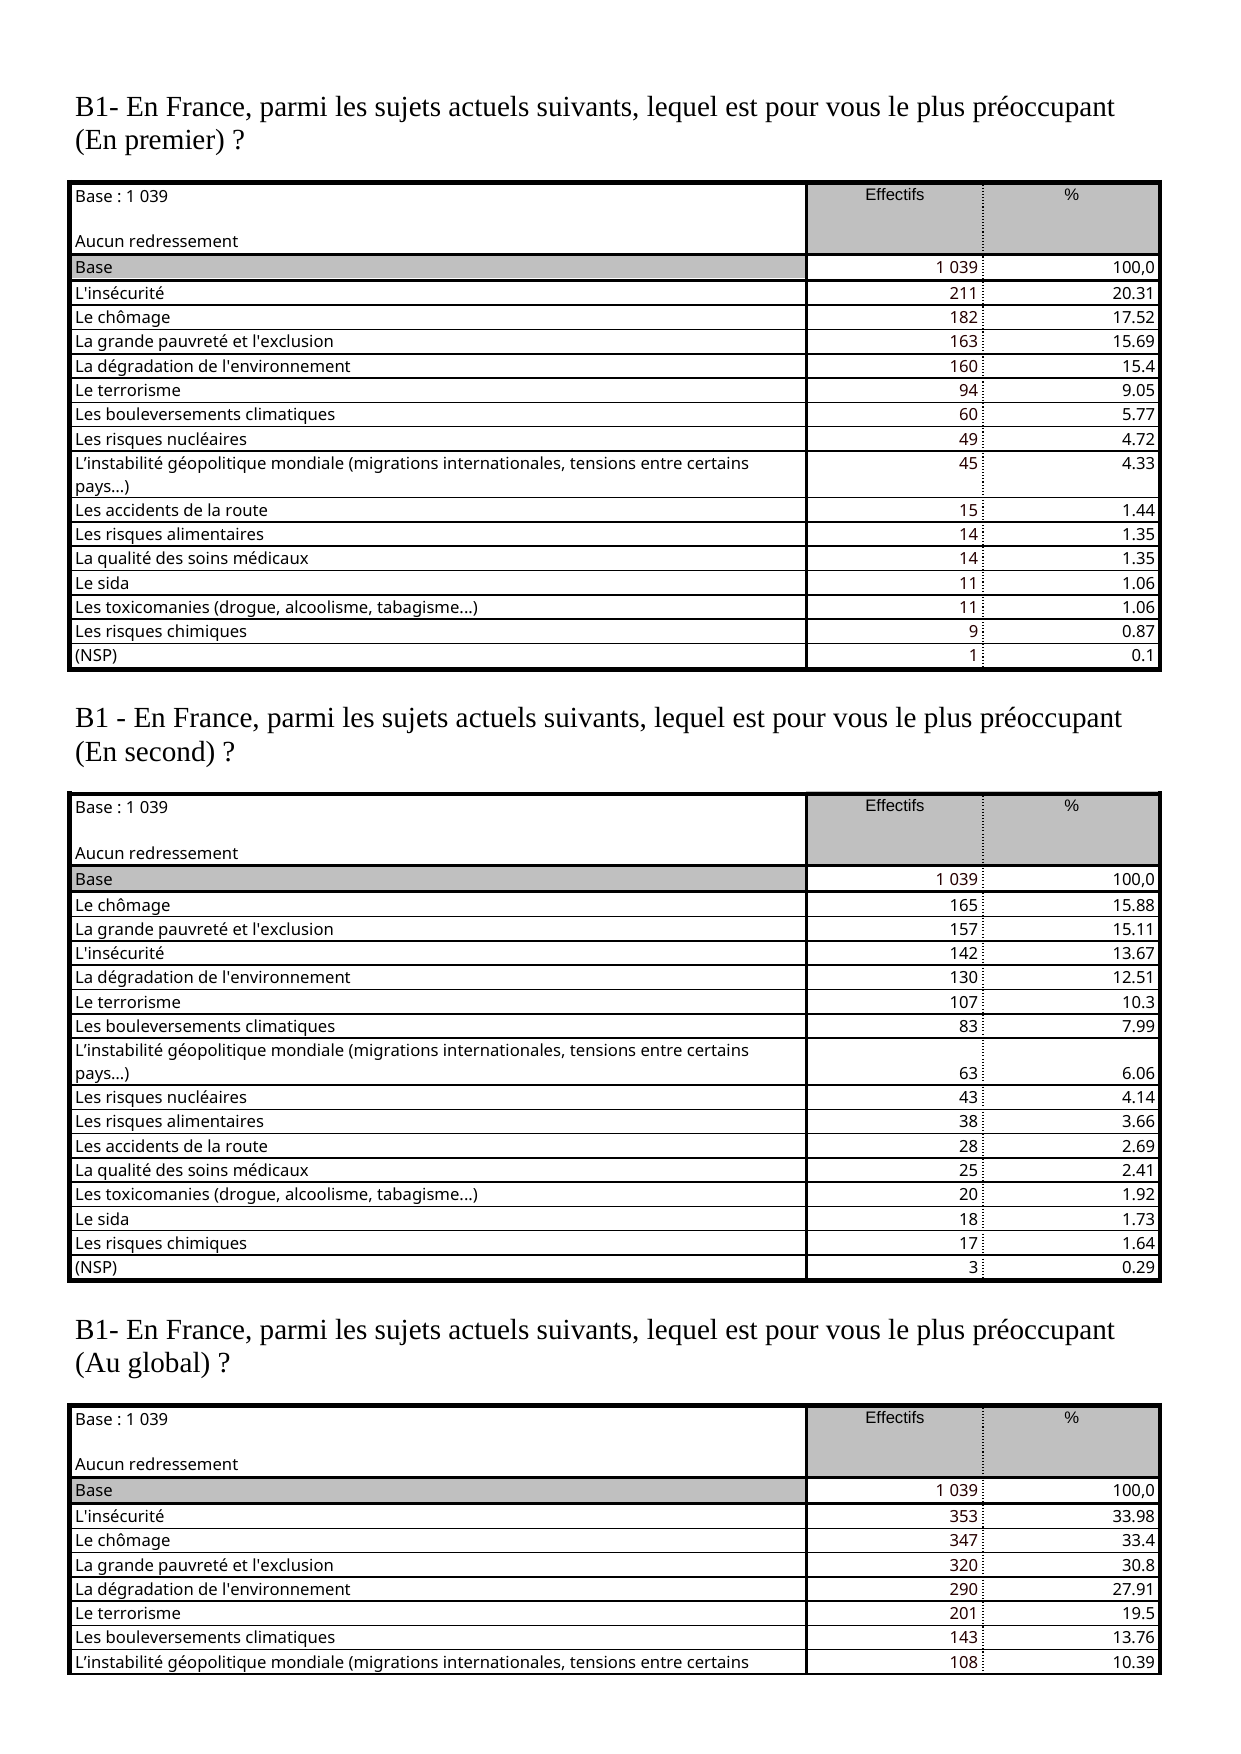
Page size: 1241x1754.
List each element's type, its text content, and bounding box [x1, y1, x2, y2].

table_cell 0.87 [983, 620, 1158, 642]
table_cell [72, 1650, 805, 1673]
table_cell 2.41 [983, 1159, 1158, 1181]
table_cell 107 [808, 990, 983, 1013]
table_cell 13.76 [983, 1626, 1158, 1649]
table_cell La qualité des soins médicaux [72, 1159, 805, 1181]
table_cell 15.11 [983, 917, 1158, 940]
table_cell Les risques chimiques [72, 1231, 805, 1254]
table_header Base : 1 039 Aucun redressement [72, 185, 805, 253]
table_cell L'insécurité [72, 942, 805, 964]
table_cell 17 [808, 1231, 983, 1254]
table_cell 14 [808, 547, 983, 570]
table_cell Les toxicomanies (drogue, alcoolisme, tabagisme...) [72, 1183, 805, 1206]
table_cell 1.44 [983, 498, 1158, 521]
table_cell 320 [808, 1553, 983, 1576]
table_cell 63 [808, 1039, 983, 1084]
table_cell 33.98 [983, 1505, 1158, 1527]
table_cell (NSP) [72, 644, 805, 667]
table_cell Base [72, 1479, 805, 1502]
table_cell 1.35 [983, 547, 1158, 570]
table_cell 182 [808, 306, 983, 328]
table_cell 45 [808, 452, 983, 497]
table_cell 143 [808, 1626, 983, 1649]
table_cell 1.06 [983, 571, 1158, 594]
table_cell L’instabilité géopolitique mondiale (migrations internationales, tensions entre certains pays…) [72, 1039, 805, 1084]
table_cell 1 039 [808, 256, 983, 278]
table_cell 100,0 [983, 867, 1158, 890]
table_cell 11 [808, 571, 983, 594]
table_cell 1.06 [983, 596, 1158, 618]
table_cell Le chômage [72, 893, 805, 916]
table_cell (NSP) [72, 1256, 805, 1278]
table_cell 201 [808, 1602, 983, 1624]
table_cell Les bouleversements climatiques [72, 403, 805, 426]
table_cell 0.1 [983, 644, 1158, 667]
table_cell 211 [808, 282, 983, 304]
table_cell Le terrorisme [72, 1602, 805, 1624]
table_cell La dégradation de l'environnement [72, 1578, 805, 1600]
table_cell 28 [808, 1134, 983, 1157]
table_cell 130 [808, 966, 983, 989]
table_cell Les risques chimiques [72, 620, 805, 642]
table_cell 33.4 [983, 1529, 1158, 1552]
subtitle (En premier) ? [75, 122, 1165, 156]
table_cell 83 [808, 1015, 983, 1037]
table_cell 1 039 [808, 1479, 983, 1502]
table_cell 157 [808, 917, 983, 940]
table_cell 60 [808, 403, 983, 426]
subtitle B1 - En France, parmi les sujets actuels suivants, lequel est pour vous le plus préoccupant (En second) ? [75, 700, 1165, 767]
table_cell 1 [808, 644, 983, 667]
table_cell 3 [808, 1256, 983, 1278]
subtitle B1- En France, parmi les sujets actuels suivants, lequel est pour vous le plus préoccupant [75, 89, 1165, 122]
table_cell Les risques alimentaires [72, 1110, 805, 1133]
table_cell Les accidents de la route [72, 498, 805, 521]
table_header Base : 1 039 Aucun redressement [72, 796, 805, 864]
table_cell Base [72, 867, 805, 890]
table_cell Base [72, 256, 805, 278]
table_cell 14 [808, 523, 983, 545]
table_header Effectifs [808, 796, 983, 864]
table_cell 4.72 [983, 427, 1158, 450]
table_cell 0.29 [983, 1256, 1158, 1278]
table_header Effectifs [808, 1408, 983, 1476]
table_cell Les risques nucléaires [72, 427, 805, 450]
table_cell 10.39 [983, 1650, 1158, 1673]
table_cell 9.05 [983, 379, 1158, 401]
table_cell 4.14 [983, 1086, 1158, 1108]
table_cell 163 [808, 330, 983, 353]
table_cell Les risques nucléaires [72, 1086, 805, 1108]
table_cell 13.67 [983, 942, 1158, 964]
table_cell L’instabilité géopolitique mondiale (migrations internationales, tensions entre certains pays…) [72, 452, 805, 497]
table_cell 100,0 [983, 256, 1158, 278]
table_cell Le terrorisme [72, 990, 805, 1013]
table_cell La dégradation de l'environnement [72, 966, 805, 989]
table_cell 10.3 [983, 990, 1158, 1013]
table_cell 142 [808, 942, 983, 964]
table_cell Le sida [72, 1207, 805, 1230]
table_cell 15.88 [983, 893, 1158, 916]
table_cell 94 [808, 379, 983, 401]
table_cell 18 [808, 1207, 983, 1230]
table_cell 1.92 [983, 1183, 1158, 1206]
table_cell 43 [808, 1086, 983, 1108]
table_cell 165 [808, 893, 983, 916]
table_header % [983, 796, 1158, 864]
table_cell 100,0 [983, 1479, 1158, 1502]
table_header Base : 1 039 Aucun redressement [72, 1408, 805, 1476]
table_cell 15.69 [983, 330, 1158, 353]
table_cell 9 [808, 620, 983, 642]
table_cell La grande pauvreté et l'exclusion [72, 1553, 805, 1576]
table_cell 1.64 [983, 1231, 1158, 1254]
table_header % [983, 1408, 1158, 1476]
table_cell 15 [808, 498, 983, 521]
table_cell Le chômage [72, 1529, 805, 1552]
table_cell L'insécurité [72, 282, 805, 304]
table_cell 1.73 [983, 1207, 1158, 1230]
table_cell 347 [808, 1529, 983, 1552]
subtitle B1- En France, parmi les sujets actuels suivants, lequel est pour vous le plus préoccupant [75, 1312, 1165, 1345]
table_cell 30.8 [983, 1553, 1158, 1576]
table_cell 15.4 [983, 355, 1158, 377]
table_cell 353 [808, 1505, 983, 1527]
table_cell 12.51 [983, 966, 1158, 989]
table_cell 25 [808, 1159, 983, 1181]
table_cell Les risques alimentaires [72, 523, 805, 545]
table_cell Le terrorisme [72, 379, 805, 401]
table_cell 290 [808, 1578, 983, 1600]
table_cell 20.31 [983, 282, 1158, 304]
table_cell 11 [808, 596, 983, 618]
table_cell L'insécurité [72, 1505, 805, 1527]
table_cell 19.5 [983, 1602, 1158, 1624]
table_cell 7.99 [983, 1015, 1158, 1037]
table_cell 1.35 [983, 523, 1158, 545]
table_cell La qualité des soins médicaux [72, 547, 805, 570]
subtitle (Au global) ? [75, 1345, 1165, 1379]
table_cell 38 [808, 1110, 983, 1133]
table_cell La grande pauvreté et l'exclusion [72, 917, 805, 940]
table_cell Le chômage [72, 306, 805, 328]
table_cell 1 039 [808, 867, 983, 890]
table_cell 17.52 [983, 306, 1158, 328]
table_cell Les bouleversements climatiques [72, 1015, 805, 1037]
table_cell Les bouleversements climatiques [72, 1626, 805, 1649]
table_cell Le sida [72, 571, 805, 594]
table_cell 108 [808, 1650, 983, 1673]
table_cell 3.66 [983, 1110, 1158, 1133]
table_cell 6.06 [983, 1039, 1158, 1084]
table_cell 5.77 [983, 403, 1158, 426]
table_header % [983, 185, 1158, 253]
table_cell La grande pauvreté et l'exclusion [72, 330, 805, 353]
table_cell 160 [808, 355, 983, 377]
table_cell La dégradation de l'environnement [72, 355, 805, 377]
table_cell Les toxicomanies (drogue, alcoolisme, tabagisme...) [72, 596, 805, 618]
table_cell 27.91 [983, 1578, 1158, 1600]
table_cell 20 [808, 1183, 983, 1206]
table_cell 2.69 [983, 1134, 1158, 1157]
table_cell 49 [808, 427, 983, 450]
table_header Effectifs [808, 185, 983, 253]
table_cell Les accidents de la route [72, 1134, 805, 1157]
table_cell 4.33 [983, 452, 1158, 497]
